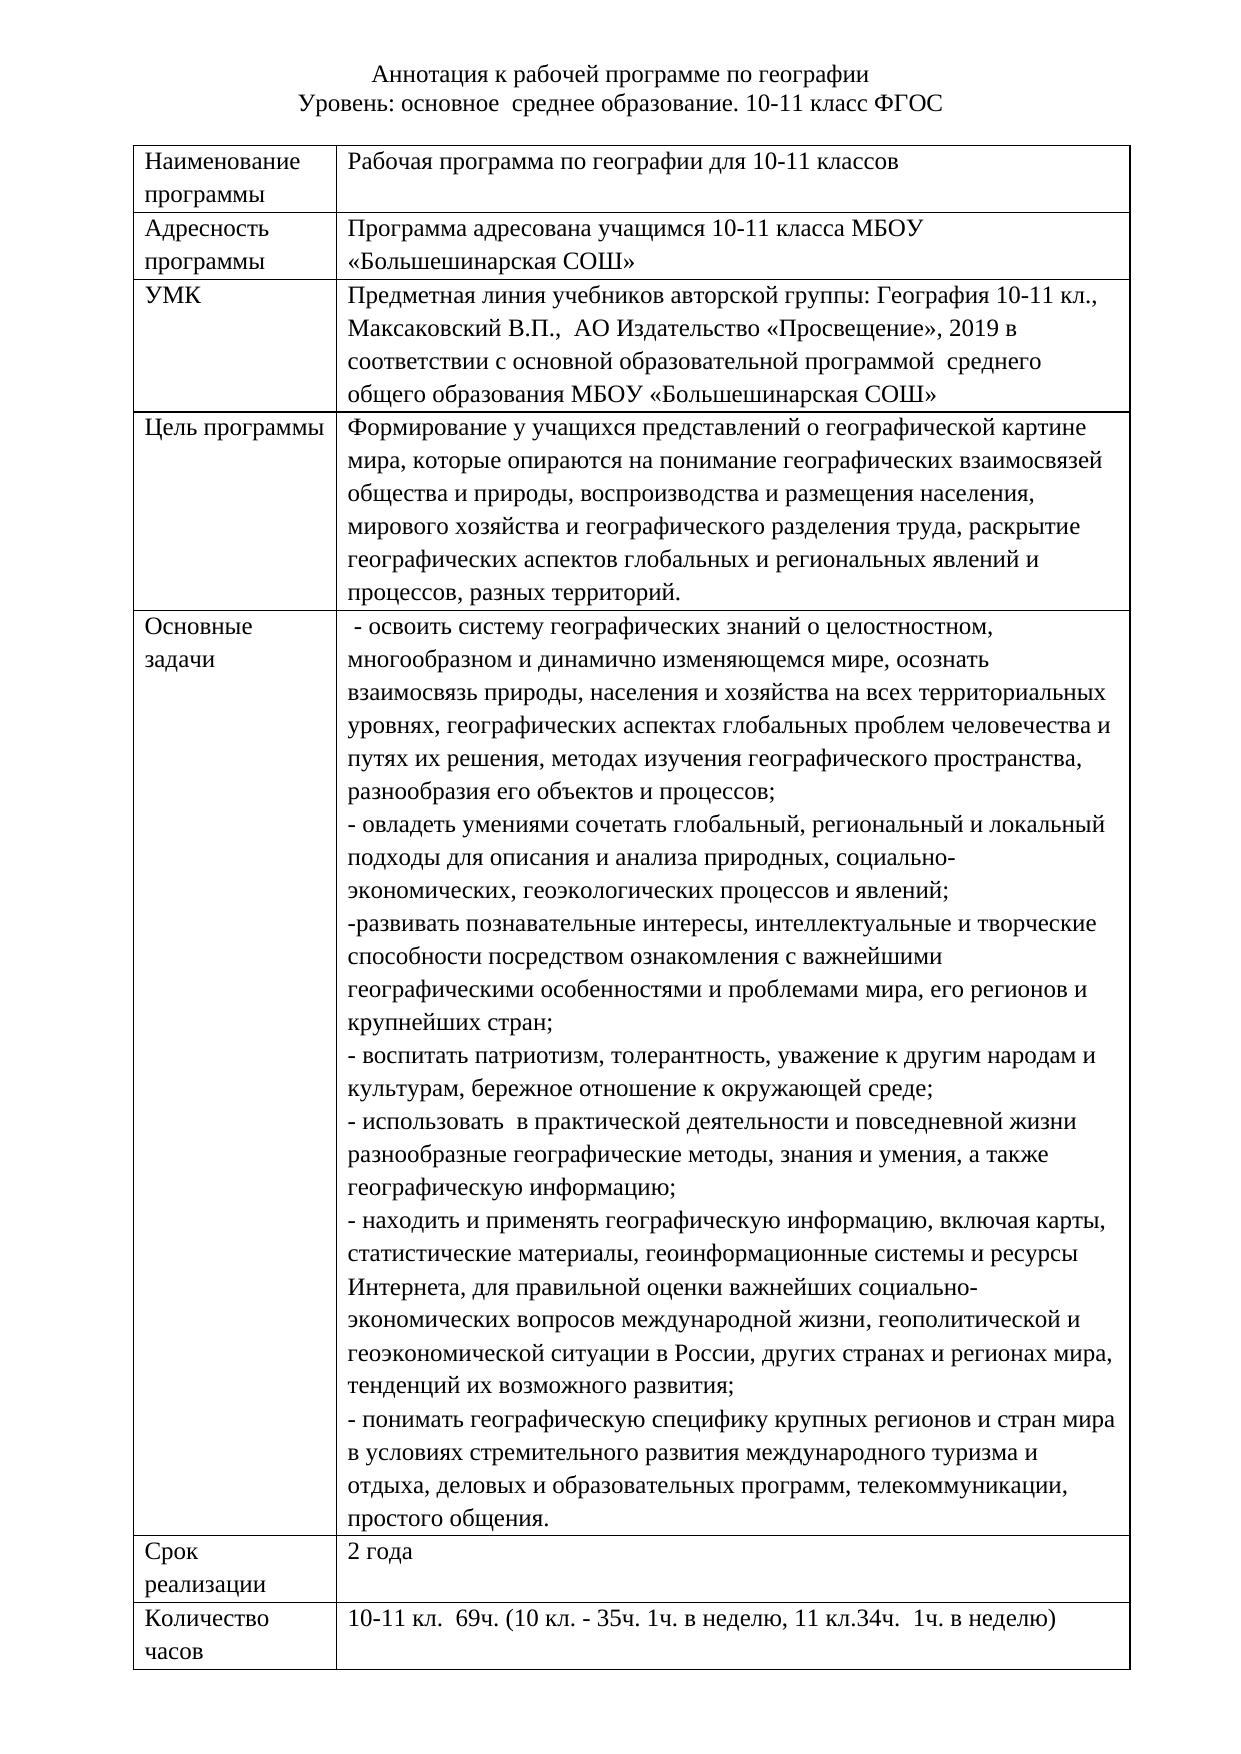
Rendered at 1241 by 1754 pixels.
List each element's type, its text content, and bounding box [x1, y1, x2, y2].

table_header Наименование программы [134, 146, 336, 212]
table_cell Основные задачи [134, 611, 336, 1535]
table_cell 2 года [337, 1536, 1129, 1602]
table_cell Формирование у учащихся представлений о географической картине мира, которые опираются на понимание географических взаимосвязей общества и природы, воспроизводства и размещения населения, мирового хозяйства и географического разделения труда, раскрытие географических аспектов глобальных и региональных явлений и процессов, разных территорий. [337, 413, 1129, 610]
table_cell Срок реализации [134, 1536, 336, 1602]
text Уровень: основное среднее образование. 10-11 класс ФГОС [44, 88, 1196, 117]
table_cell 10-11 кл. 69ч. (10 кл. - 35ч. 1ч. в неделю, 11 кл.34ч. 1ч. в неделю) [337, 1603, 1129, 1669]
text Аннотация к рабочей программе по географии [44, 59, 1196, 88]
table_cell Предметная линия учебников авторской группы: География 10-11 кл., Максаковский В.П., АО Издательство «Просвещение», 2019 в соответствии с основной образовательной программой среднего общего образования МБОУ «Большешинарская СОШ» [337, 280, 1129, 411]
table_cell УМК [134, 280, 336, 411]
table_header Рабочая программа по географии для 10-11 классов [337, 146, 1129, 212]
table_cell - освоить систему географических знаний о целостностном, многообразном и динамично изменяющемся мире, осознать взаимосвязь природы, населения и хозяйства на всех территориальных уровнях, географических аспектах глобальных проблем человечества и путях их решения, методах изучения географического пространства, разнообразия его объектов и процессов; - овладеть умениями сочетать глобальный, региональный и локальный подходы для описания и анализа природных, социально-экономических, геоэкологических процессов и явлений; -развивать познавательные интересы, интеллектуальные и творческие способности посредством ознакомления с важнейшими географическими особенностями и проблемами мира, его регионов и крупнейших стран; - воспитать патриотизм, толерантность, уважение к другим народам и культурам, бережное отношение к окружающей среде; - использовать в практической деятельности и повседневной жизни разнообразные географические методы, знания и умения, а также географическую информацию; - находить и применять географическую информацию, включая карты, статистические материалы, геоинформационные системы и ресурсы Интернета, для правильной оценки важнейших социально-экономических вопросов международной жизни, геополитической и геоэкономической ситуации в России, других странах и регионах мира, тенденций их возможного развития; - понимать географическую специфику крупных регионов и стран мира в условиях стремительного развития международного туризма и отдыха, деловых и образовательных программ, телекоммуникации, простого общения. [337, 611, 1129, 1535]
table_cell Количество часов [134, 1603, 336, 1669]
table_cell Адресность программы [134, 213, 336, 279]
table_cell Цель программы [134, 413, 336, 610]
table_cell Программа адресована учащимся 10-11 класса МБОУ «Большешинарская СОШ» [337, 213, 1129, 279]
